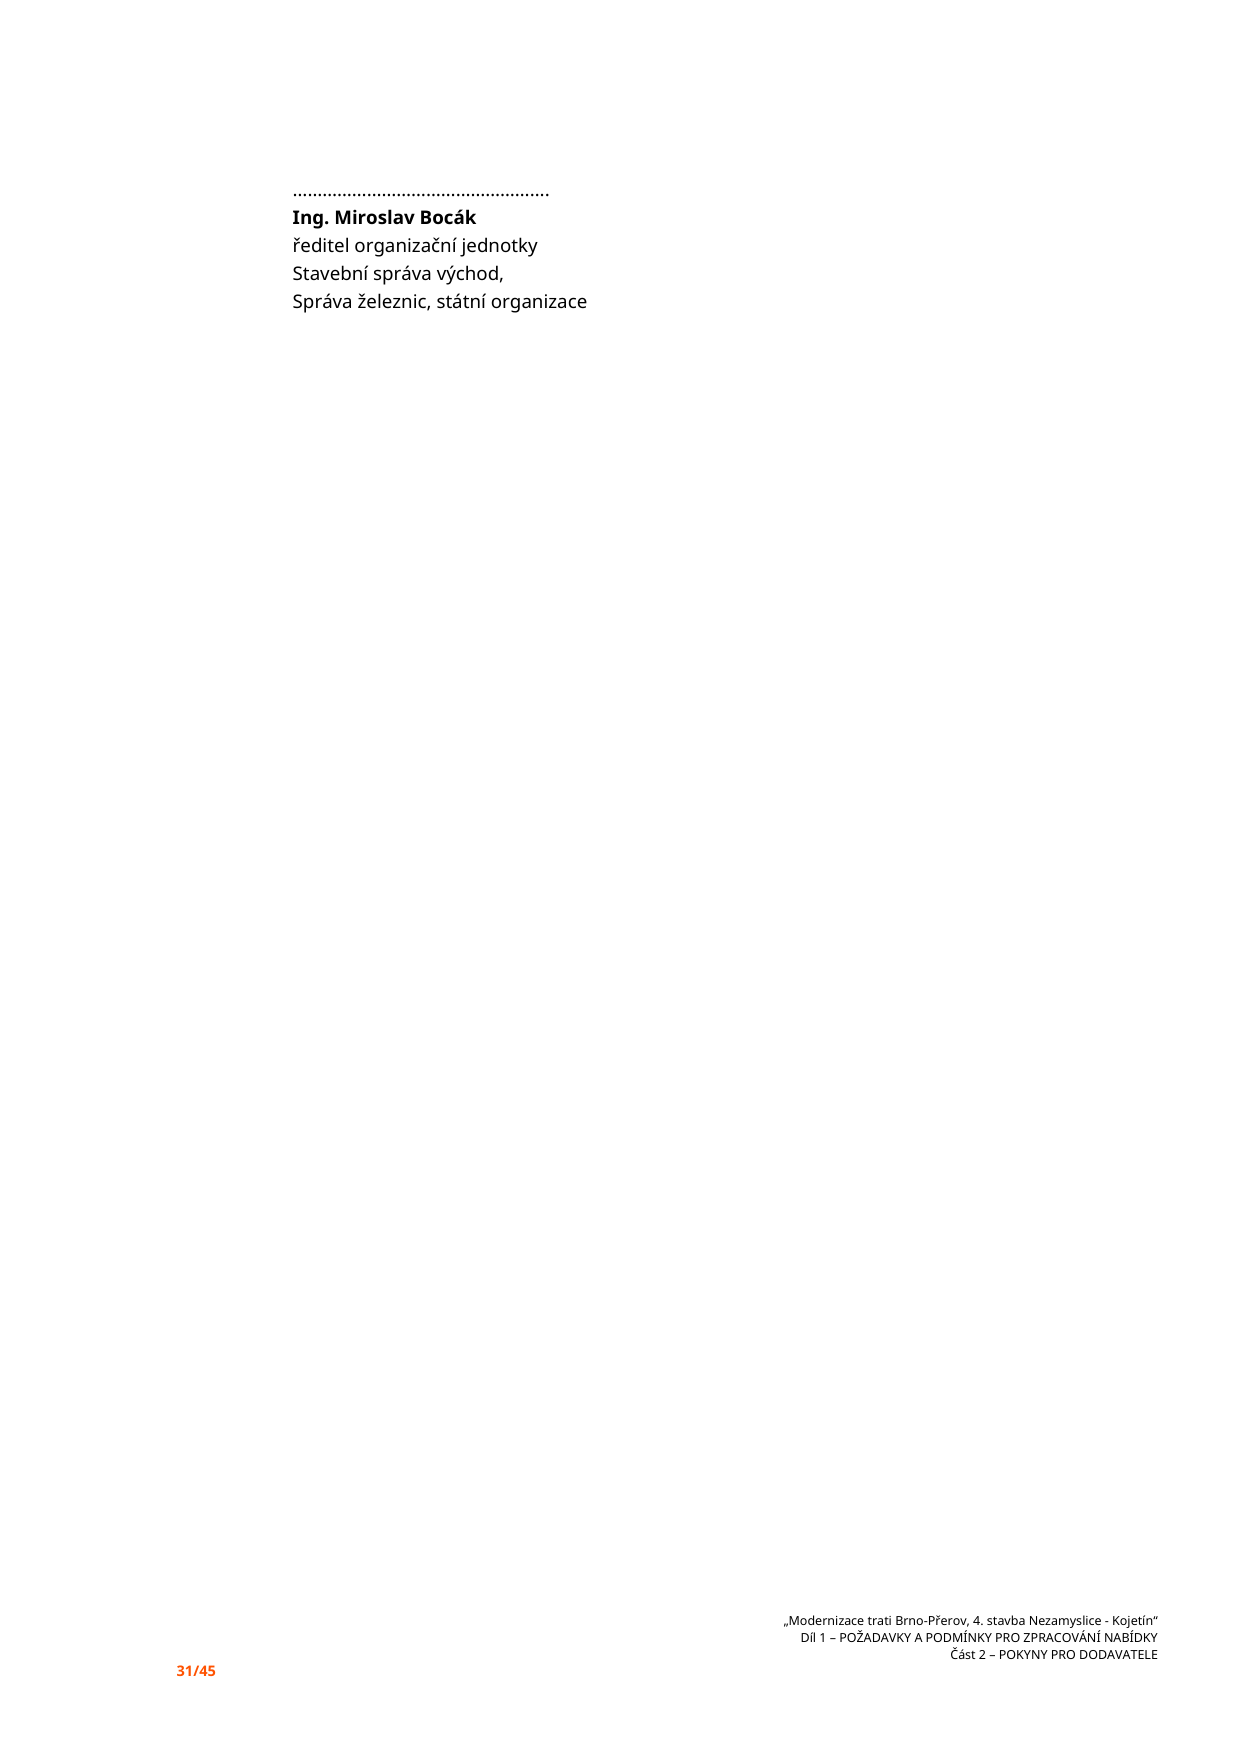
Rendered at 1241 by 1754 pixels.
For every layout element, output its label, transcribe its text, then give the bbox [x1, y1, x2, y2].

text Stavební správa východ, [292, 261, 1122, 286]
text ředitel organizační jednotky [292, 233, 1122, 258]
text ……………………………………………. [292, 177, 1122, 202]
text Správa železnic, státní organizace [292, 289, 1122, 314]
text Ing. Miroslav Bocák [292, 205, 1122, 230]
